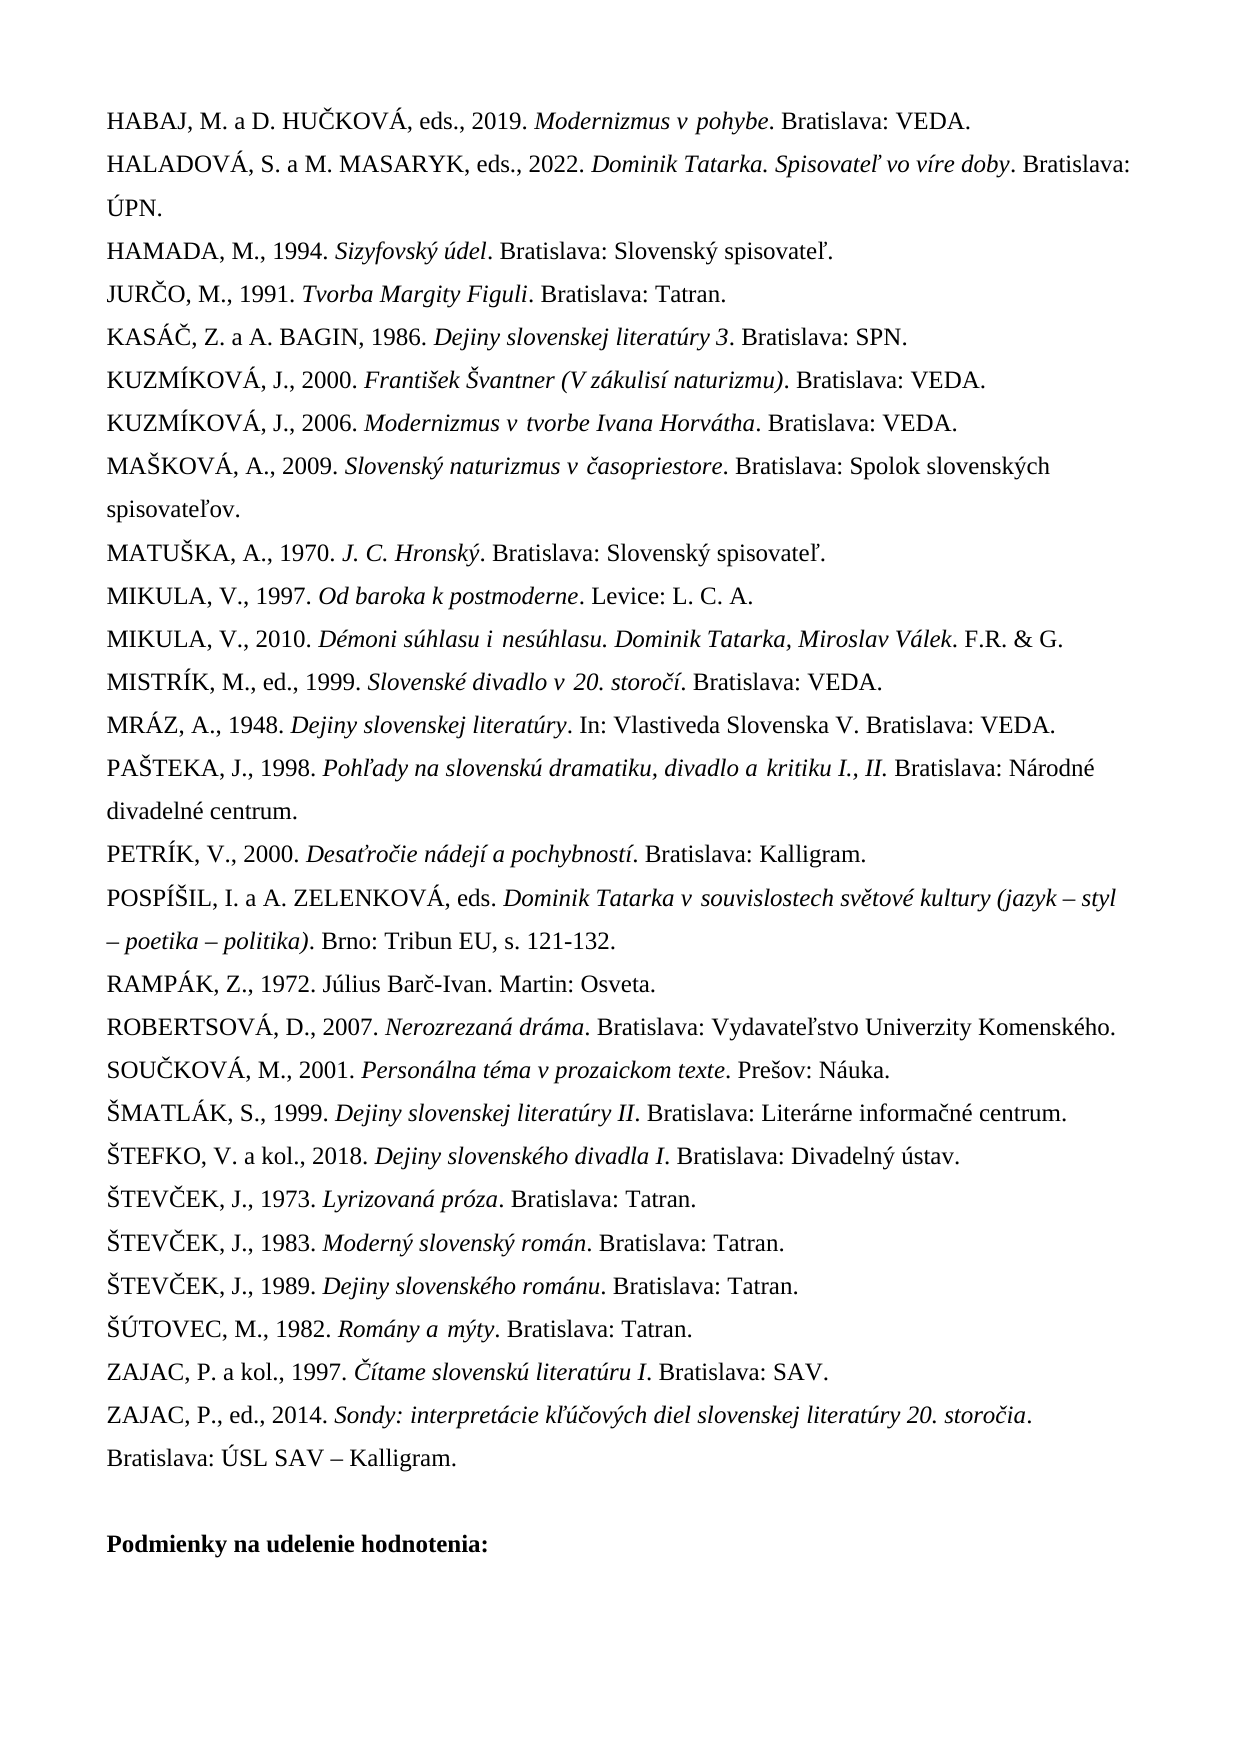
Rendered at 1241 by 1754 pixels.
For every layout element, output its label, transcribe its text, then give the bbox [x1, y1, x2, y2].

text ŠÚTOVEC, M., 1982. Romány a mýty. Bratislava: Tatran. [106, 1314, 1134, 1343]
text Podmienky na udelenie hodnotenia: [106, 1529, 1134, 1558]
text ŠTEFKO, V. a kol., 2018. Dejiny slovenského divadla I. Bratislava: Divadelný ústav. [106, 1141, 1134, 1170]
subtitle POSPÍŠIL, I. a A. ZELENKOVÁ, eds. Dominik Tatarka v souvislostech světové kultury (jazyk – styl – poetika – politika). Brno: Tribun EU, s. 121-132. [106, 883, 1134, 954]
text ŠTEVČEK, J., 1983. Moderný slovenský román. Bratislava: Tatran. ŠTEVČEK, J., 1989. Dejiny slovenského románu. Bratislava: Tatran. [106, 1228, 1134, 1299]
text PETRÍK, V., 2000. Desaťročie nádejí a pochybností. Bratislava: Kalligram. [106, 839, 1134, 868]
text HALADOVÁ, S. a M. MASARYK, eds., 2022. Dominik Tatarka. Spisovateľ vo víre doby. Bratislava: ÚPN. HAMADA, M., 1994. Sizyfovský údel. Bratislava: Slovenský spisovateľ. [106, 149, 1134, 264]
text ŠTEVČEK, J., 1973. Lyrizovaná próza. Bratislava: Tatran. [106, 1184, 1134, 1213]
text ZAJAC, P. a kol., 1997. Čítame slovenskú literatúru I. Bratislava: SAV. ZAJAC, P., ed., 2014. Sondy: interpretácie kľúčových diel slovenskej literatúry 20. storočia. Bratislava: ÚSL SAV – Kalligram. [106, 1357, 1134, 1472]
text ROBERTSOVÁ, D., 2007. Nerozrezaná dráma. Bratislava: Vydavateľstvo Univerzity Komenského. SOUČKOVÁ, M., 2001. Personálna téma v prozaickom texte. Prešov: Náuka. ŠMATLÁK, S., 1999. Dejiny slovenskej literatúry II. Bratislava: Literárne informačné centrum. [106, 1012, 1134, 1127]
text MATUŠKA, A., 1970. J. C. Hronský. Bratislava: Slovenský spisovateľ. MIKULA, V., 1997. Od baroka k postmoderne. Levice: L. C. A. [106, 538, 1134, 609]
text JURČO, M., 1991. Tvorba Margity Figuli. Bratislava: Tatran. KASÁČ, Z. a A. BAGIN, 1986. Dejiny slovenskej literatúry 3. Bratislava: SPN. KUZMÍKOVÁ, J., 2000. František Švantner (V zákulisí naturizmu). Bratislava: VEDA. [106, 279, 1134, 394]
text HABAJ, M. a D. HUČKOVÁ, eds., 2019. Modernizmus v pohybe. Bratislava: VEDA. [106, 106, 1134, 135]
text RAMPÁK, Z., 1972. Július Barč-Ivan. Martin: Osveta. [106, 969, 1134, 998]
text MISTRÍK, M., ed., 1999. Slovenské divadlo v 20. storočí. Bratislava: VEDA. MRÁZ, A., 1948. Dejiny slovenskej literatúry. In: Vlastiveda Slovenska V. Bratislava: VEDA. PAŠTEKA, J., 1998. Pohľady na slovenskú dramatiku, divadlo a kritiku I., II. Bratislava: Národné divadelné centrum. [106, 667, 1134, 825]
text MAŠKOVÁ, A., 2009. Slovenský naturizmus v časopriestore. Bratislava: Spolok slovenských spisovateľov. [106, 451, 1134, 523]
text KUZMÍKOVÁ, J., 2006. Modernizmus v tvorbe Ivana Horvátha. Bratislava: VEDA. [106, 408, 1134, 437]
text MIKULA, V., 2010. Démoni súhlasu i nesúhlasu. Dominik Tatarka, Miroslav Válek. F.R. & G. [106, 624, 1134, 653]
